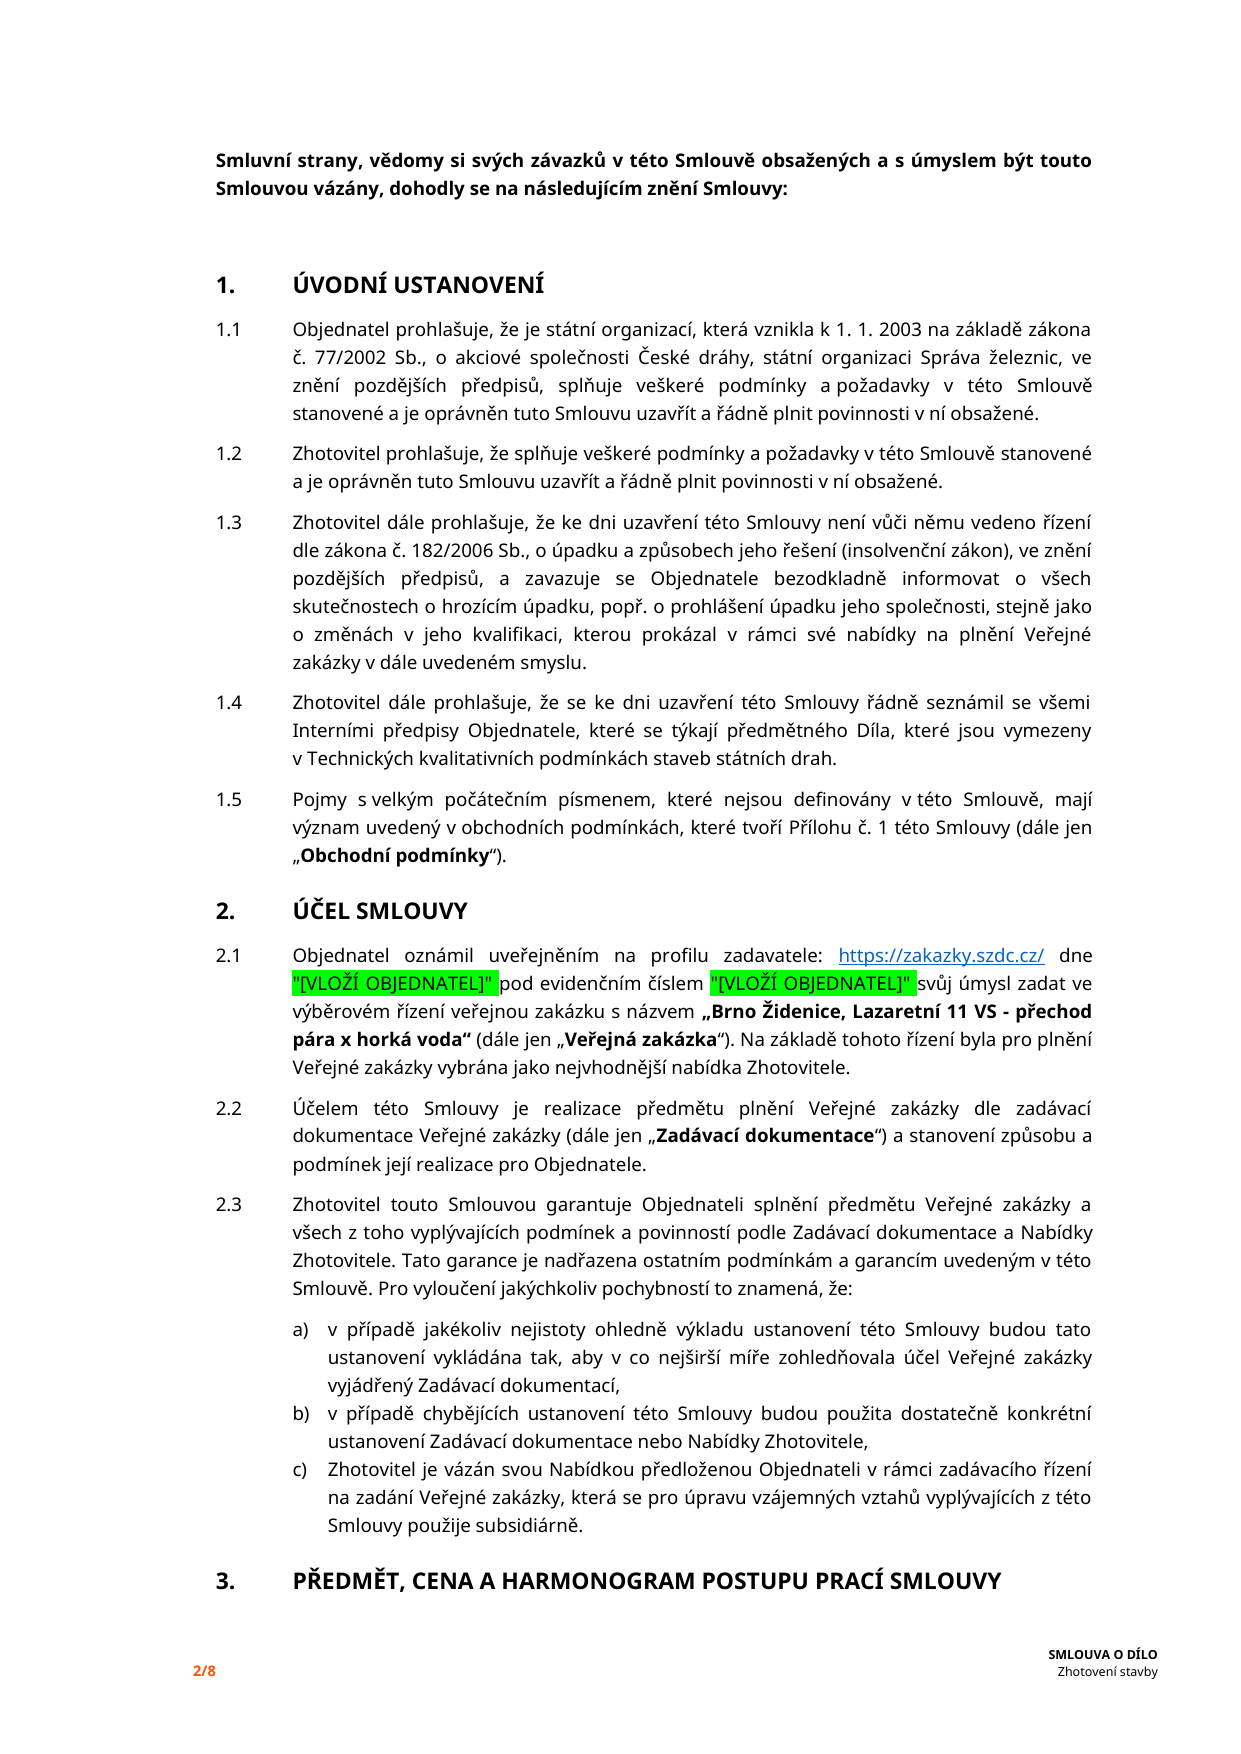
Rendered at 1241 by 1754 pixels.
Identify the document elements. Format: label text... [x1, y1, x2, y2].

text Zhotovitel je vázán svou Nabídkou předloženou Objednateli v rámci zadávacího řízení na zadání Veřejné zakázky, která se pro úpravu vzájemných vztahů vyplývajících z této Smlouvy použije subsidiárně. [292, 1456, 1093, 1538]
text Zhotovitel prohlašuje, že splňuje veškeré podmínky a požadavky v této Smlouvě stanovené a je oprávněn tuto Smlouvu uzavřít a řádně plnit povinnosti v ní obsažené. [216, 441, 1093, 494]
text Zhotovitel dále prohlašuje, že ke dni uzavření této Smlouvy není vůči němu vedeno řízení dle zákona č. 182/2006 Sb., o úpadku a způsobech jeho řešení (insolvenční zákon), ve znění pozdějších předpisů, a zavazuje se Objednatele bezodkladně informovat o všech skutečnostech o hrozícím úpadku, popř. o prohlášení úpadku jeho společnosti, stejně jako o změnách v jeho kvalifikaci, kterou prokázal v rámci své nabídky na plnění Veřejné zakázky v dále uvedeném smyslu. [216, 509, 1093, 675]
text Účelem této Smlouvy je realizace předmětu plnění Veřejné zakázky dle zadávací dokumentace Veřejné zakázky (dále jen „Zadávací dokumentace“) a stanovení způsobu a podmínek její realizace pro Objednatele. [216, 1095, 1093, 1176]
text ÚVODNÍ USTANOVENÍ [216, 269, 1093, 300]
text Objednatel prohlašuje, že je státní organizací, která vznikla k 1. 1. 2003 na základě zákona č. 77/2002 Sb., o akciové společnosti České dráhy, státní organizaci Správa železnic, ve znění pozdějších předpisů, splňuje veškeré podmínky a požadavky v této Smlouvě stanovené a je oprávněn tuto Smlouvu uzavřít a řádně plnit povinnosti v ní obsažené. [216, 316, 1093, 426]
text PŘEDMĚT, CENA A HARMONOGRAM POSTUPU PRACÍ SMLOUVY [216, 1565, 1093, 1596]
text Smluvní strany, vědomy si svých závazků v této Smlouvě obsažených a s úmyslem být touto Smlouvou vázány, dohodly se na následujícím znění Smlouvy: [216, 147, 1093, 201]
text Pojmy s velkým počátečním písmenem, které nejsou definovány v této Smlouvě, mají význam uvedený v obchodních podmínkách, které tvoří Přílohu č. 1 této Smlouvy (dále jen „Obchodní podmínky“). [216, 786, 1093, 868]
text Zhotovitel touto Smlouvou garantuje Objednateli splnění předmětu Veřejné zakázky a všech z toho vyplývajících podmínek a povinností podle Zadávací dokumentace a Nabídky Zhotovitele. Tato garance je nadřazena ostatním podmínkám a garancím uvedeným v této Smlouvě. Pro vyloučení jakýchkoliv pochybností to znamená, že: [216, 1191, 1093, 1301]
text Zhotovitel dále prohlašuje, že se ke dni uzavření této Smlouvy řádně seznámil se všemi Interními předpisy Objednatele, které se týkají předmětného Díla, které jsou vymezeny v Technických kvalitativních podmínkách staveb státních drah. [216, 690, 1093, 771]
text v případě jakékoliv nejistoty ohledně výkladu ustanovení této Smlouvy budou tato ustanovení vykládána tak, aby v co nejširší míře zohledňovala účel Veřejné zakázky vyjádřený Zadávací dokumentací, [292, 1316, 1093, 1397]
text Objednatel oznámil uveřejněním na profilu zadavatele: https://zakazky.szdc.cz/ dne pod evidenčním číslem svůj úmysl zadat ve výběrovém řízení veřejnou zakázku s názvem „Brno Židenice, Lazaretní 11 VS - přechod pára x horká voda“ (dále jen „Veřejná zakázka“). Na základě tohoto řízení byla pro plnění Veřejné zakázky vybrána jako nejvhodnější nabídka Zhotovitele. [216, 942, 1093, 1080]
text v případě chybějících ustanovení této Smlouvy budou použita dostatečně konkrétní ustanovení Zadávací dokumentace nebo Nabídky Zhotovitele, [292, 1400, 1093, 1453]
text ÚČEL SMLOUVY [216, 895, 1093, 927]
